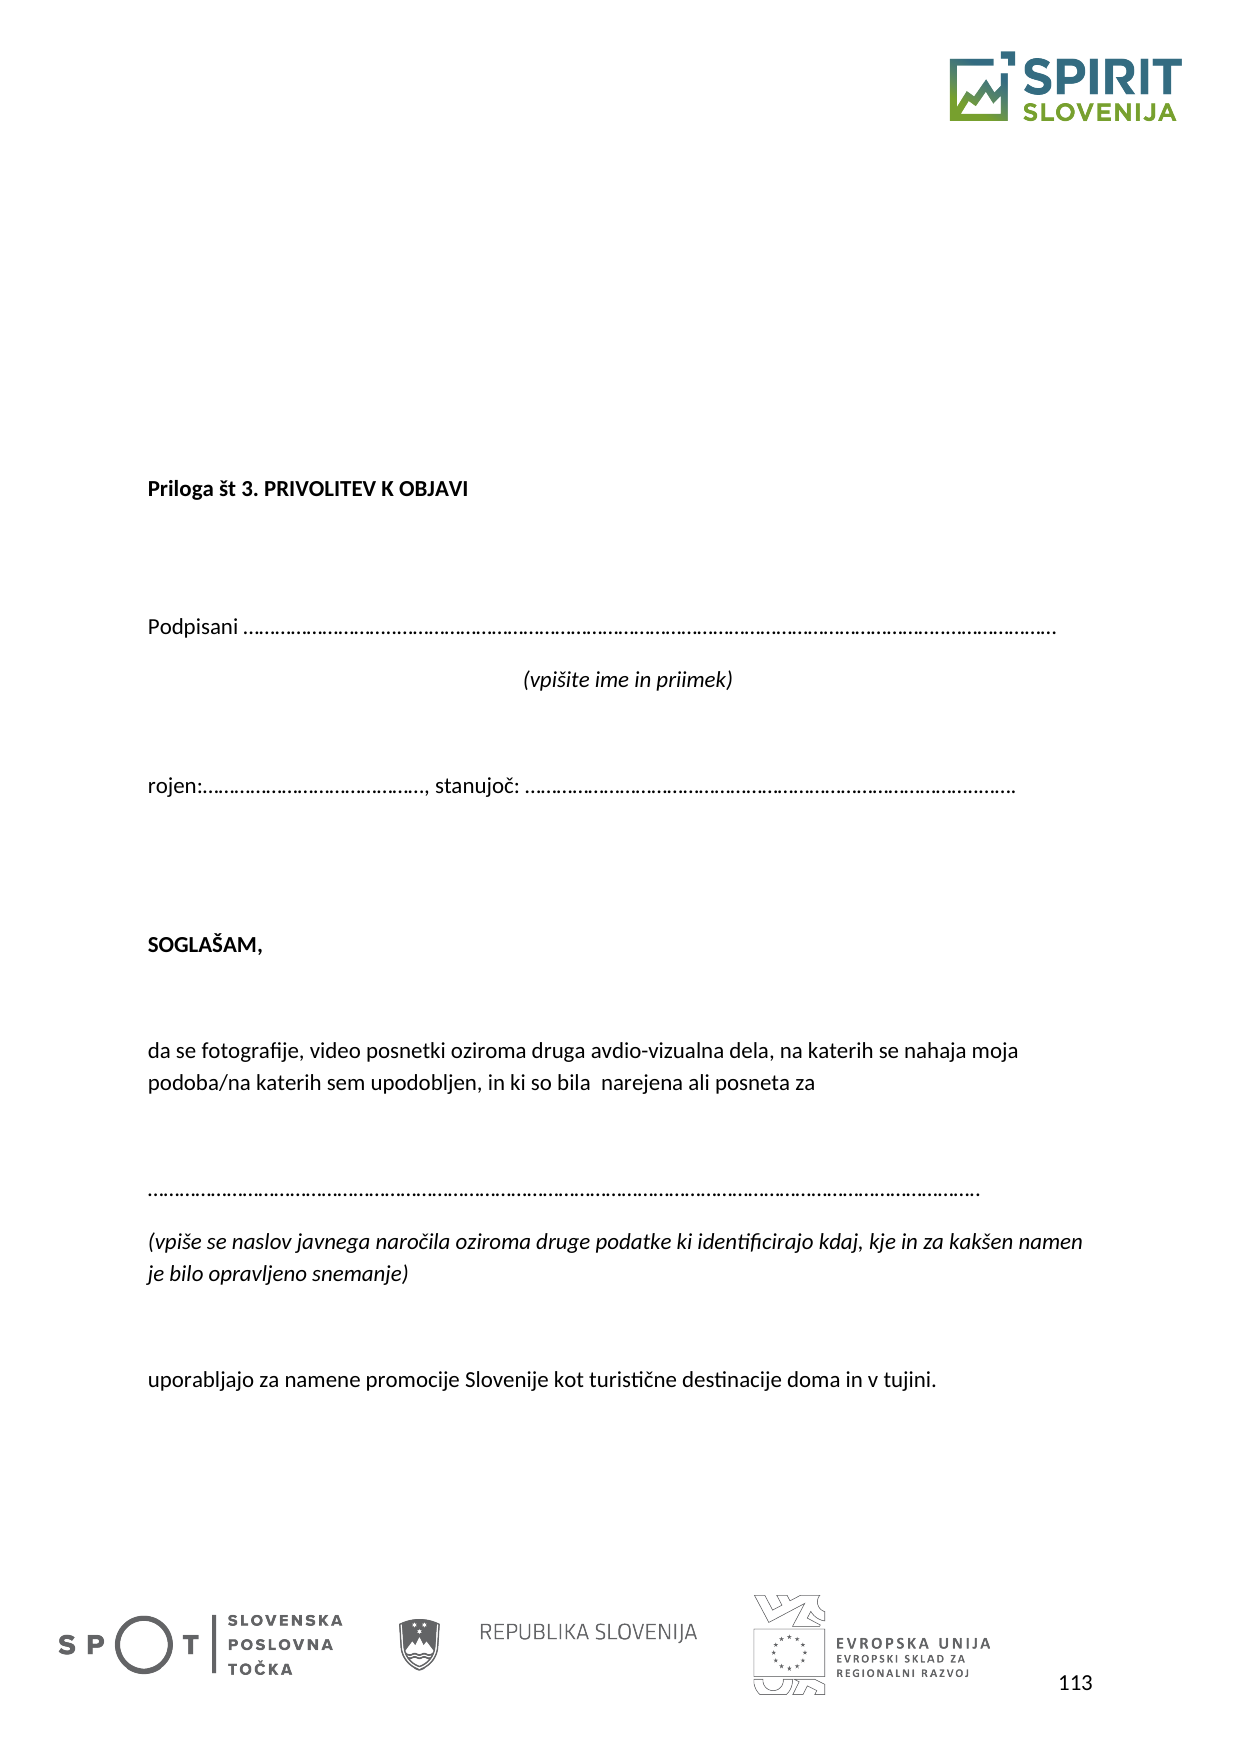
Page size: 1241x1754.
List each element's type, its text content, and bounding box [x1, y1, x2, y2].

picture [0, 0, 1241, 138]
text (vpišite ime in priimek) [448, 665, 1093, 693]
text Podpisani ………………………..…………………………………………………………………………………………..………………… [148, 612, 1093, 640]
text Priloga št 3. PRIVOLITEV K OBJAVI [148, 474, 1093, 502]
text rojen:……………………………………, stanujoč: …………………………………………………………………………..……. [148, 771, 1093, 799]
text SOGLAŠAM, [148, 930, 1093, 958]
picture [0, 1583, 1241, 1754]
text uporabljajo za namene promocije Slovenije kot turistične destinacije doma in v tujini. [148, 1366, 1093, 1394]
text da se fotografije, video posnetki oziroma druga avdio-vizualna dela, na katerih se nahaja moja podoba/na katerih sem upodobljen, in ki so bila narejena ali posneta za [148, 1036, 1093, 1096]
text (vpiše se naslov javnega naročila oziroma druge podatke ki identificirajo kdaj, kje in za kakšen namen je bilo opravljeno snemanje) [148, 1227, 1093, 1288]
text ………………………………………………………………………………………………………………………………………….. [148, 1174, 1093, 1202]
